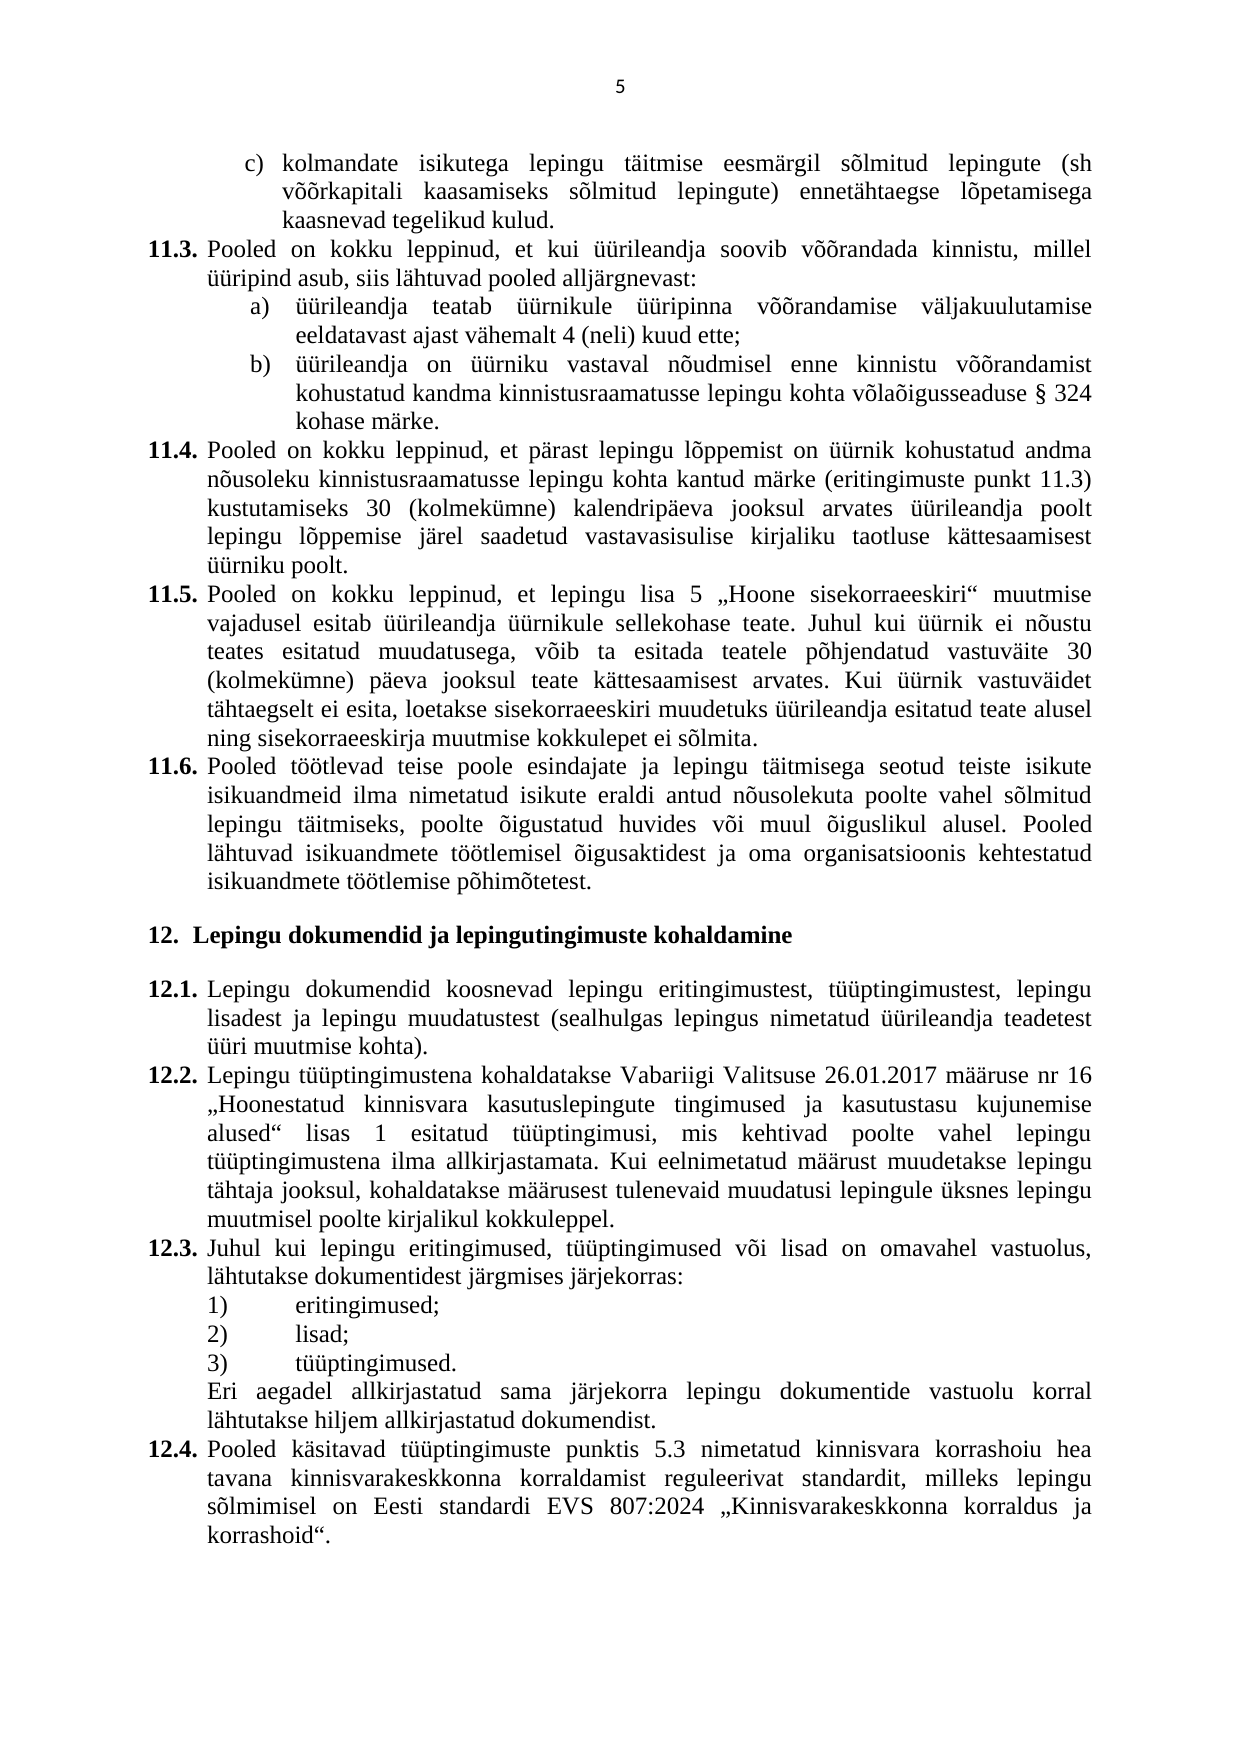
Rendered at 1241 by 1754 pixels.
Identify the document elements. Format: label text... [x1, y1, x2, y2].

list Lepingu tüüptingimustena kohaldatakse Vabariigi Valitsuse 26.01.2017 määruse nr 16 „Hoonestatud kinnisvara kasutuslepingute tingimused ja kasutustasu kujunemise alused“ lisas 1 esitatud tüüptingimusi, mis kehtivad poolte vahel lepingu tüüptingimustena ilma allkirjastamata. Kui eelnimetatud määrust muudetakse lepingu tähtaja jooksul, kohaldatakse määrusest tulenevaid muudatusi lepingule üksnes lepingu muutmisel poolte kirjalikul kokkuleppel. [148, 1060, 1092, 1233]
list Lepingu dokumendid ja lepingutingimuste kohaldamine [148, 920, 1092, 949]
list Pooled käsitavad tüüptingimuste punktis 5.3 nimetatud kinnisvara korrashoiu hea tavana kinnisvarakeskkonna korraldamist reguleerivat standardit, milleks lepingu sõlmimisel on Eesti standardi EVS 807:2024 „Kinnisvarakeskkonna korraldus ja korrashoid“. [148, 1434, 1092, 1549]
list kolmandate isikutega lepingu täitmise eesmärgil sõlmitud lepingute (sh võõrkapitali kaasamiseks sõlmitud lepingute) ennetähtaegse lõpetamisega kaasnevad tegelikud kulud. [244, 148, 1092, 234]
list üürileandja teatab üürnikule üüripinna võõrandamise väljakuulutamise eeldatavast ajast vähemalt 4 (neli) kuud ette; [250, 291, 1092, 349]
list üürileandja on üürniku vastaval nõudmisel enne kinnistu võõrandamist kohustatud kandma kinnistusraamatusse lepingu kohta võlaõigusseaduse § 324 kohase märke. [250, 349, 1092, 435]
list Lepingu dokumendid koosnevad lepingu eritingimustest, tüüptingimustest, lepingu lisadest ja lepingu muudatustest (sealhulgas lepingus nimetatud üürileandja teadetest üüri muutmise kohta). [148, 974, 1092, 1060]
list Juhul kui lepingu eritingimused, tüüptingimused või lisad on omavahel vastuolus, lähtutakse dokumentidest järgmises järjekorras: [148, 1233, 1092, 1290]
list Pooled on kokku leppinud, et lepingu lisa 5 „Hoone sisekorraeeskiri“ muutmise vajadusel esitab üürileandja üürnikule sellekohase teate. Juhul kui üürnik ei nõustu teates esitatud muudatusega, võib ta esitada teatele põhjendatud vastuväite 30 (kolmekümne) päeva jooksul teate kättesaamisest arvates. Kui üürnik vastuväidet tähtaegselt ei esita, loetakse sisekorraeeskiri muudetuks üürileandja esitatud teate alusel ning sisekorraeeskirja muutmise kokkulepet ei sõlmita. [148, 579, 1092, 751]
list Pooled on kokku leppinud, et pärast lepingu lõppemist on üürnik kohustatud andma nõusoleku kinnistusraamatusse lepingu kohta kantud märke (eritingimuste punkt 11.3) kustutamiseks 30 (kolmekümne) kalendripäeva jooksul arvates üürileandja poolt lepingu lõppemise järel saadetud vastavasisulise kirjaliku taotluse kättesaamisest üürniku poolt. [148, 435, 1092, 579]
list Pooled töötlevad teise poole esindajate ja lepingu täitmisega seotud teiste isikute isikuandmeid ilma nimetatud isikute eraldi antud nõusolekuta poolte vahel sõlmitud lepingu täitmiseks, poolte õigustatud huvides või muul õiguslikul alusel. Pooled lähtuvad isikuandmete töötlemisel õigusaktidest ja oma organisatsioonis kehtestatud isikuandmete töötlemise põhimõtetest. [148, 751, 1092, 895]
text Eri aegadel allkirjastatud sama järjekorra lepingu dokumentide vastuolu korral lähtutakse hiljem allkirjastatud dokumendist. [207, 1376, 1092, 1434]
list lisad; [207, 1319, 1092, 1348]
list Pooled on kokku leppinud, et kui üürileandja soovib võõrandada kinnistu, millel üüripind asub, siis lähtuvad pooled alljärgnevast: [148, 234, 1092, 291]
list tüüptingimused. [207, 1348, 1092, 1376]
list eritingimused; [207, 1290, 1092, 1319]
